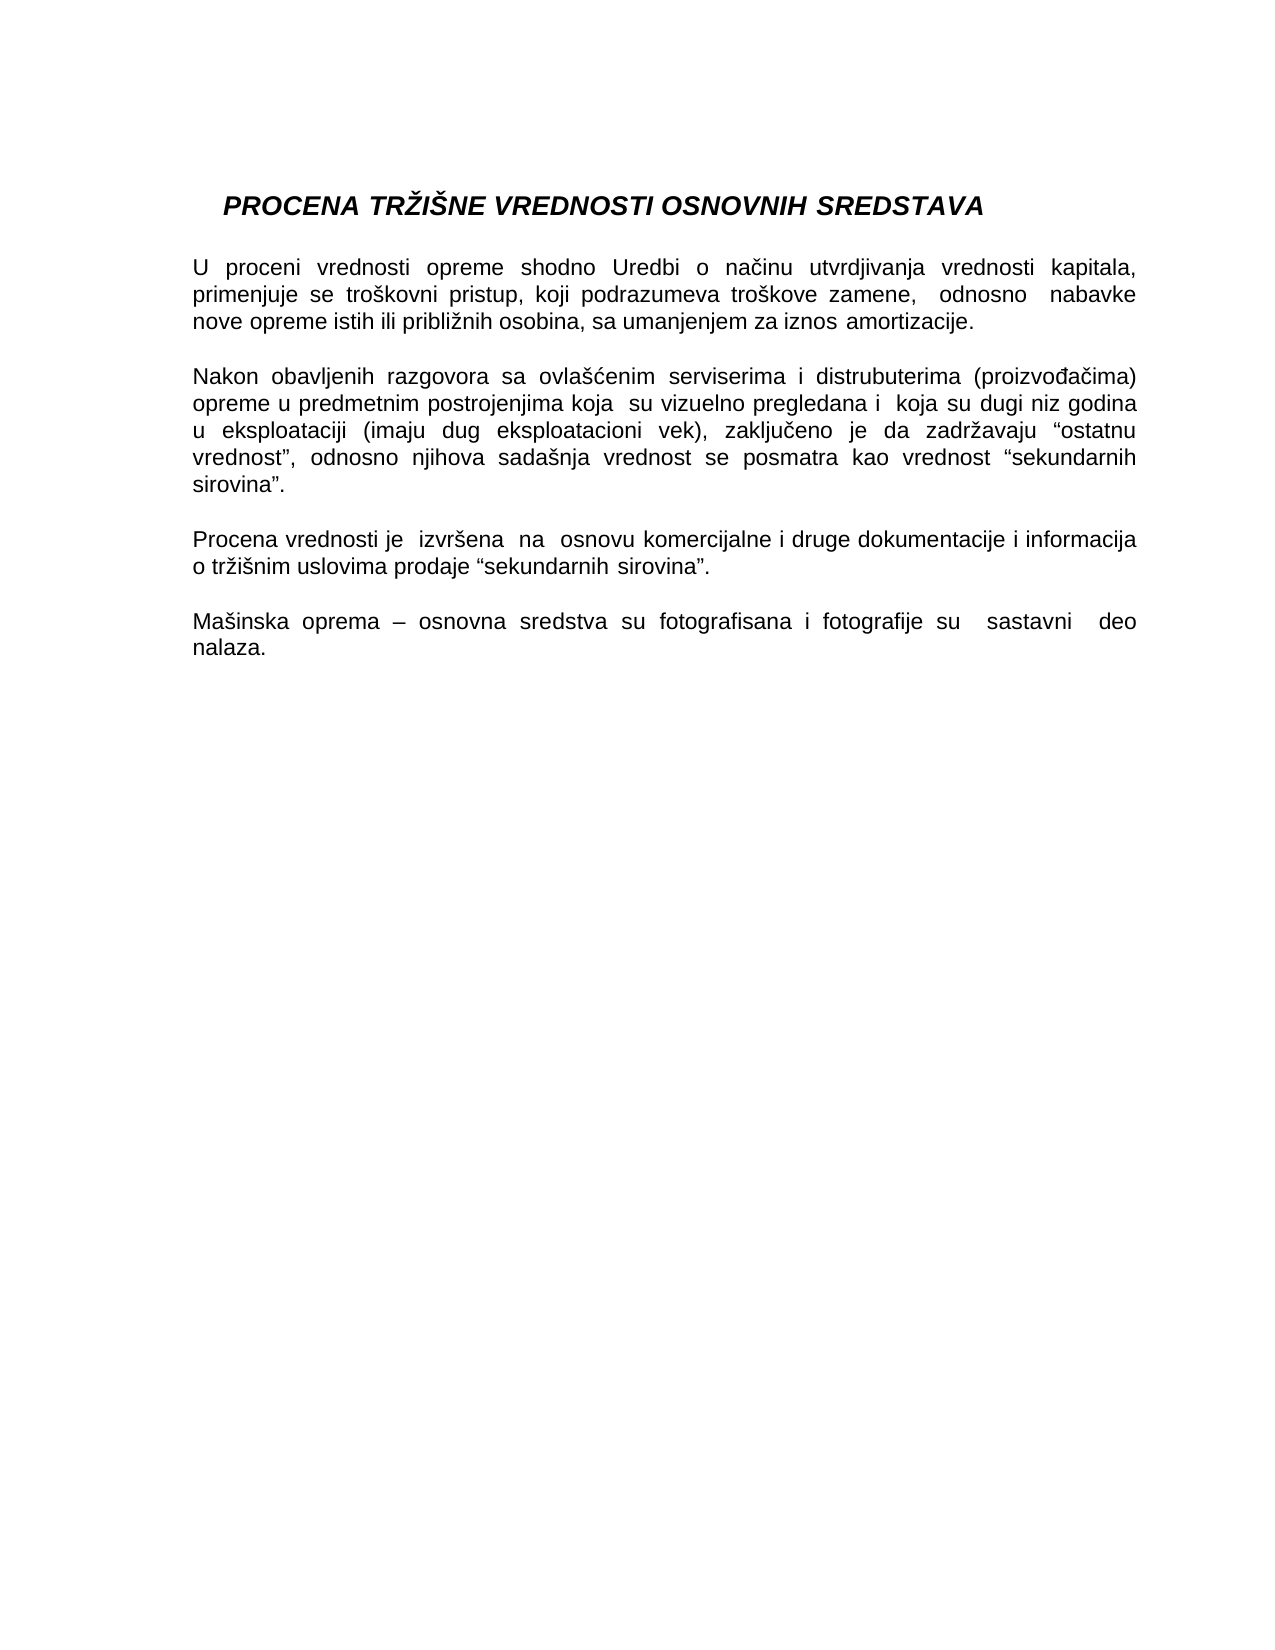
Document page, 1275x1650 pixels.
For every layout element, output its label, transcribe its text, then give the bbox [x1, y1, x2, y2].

text Procena vrednosti je izvršena na osnovu komercijalne i druge dokumentacije i informacija o tržišnim uslovima prodaje “sekundarnih sirovina”. [192, 526, 1137, 580]
list PROCENA TRŽIŠNE VREDNOSTI OSNOVNIH SREDSTAVA [223, 189, 1164, 221]
text Mašinska oprema – osnovna sredstva su fotografisana i fotografije su sastavni deo nalaza. [192, 608, 1137, 661]
text U proceni vrednosti opreme shodno Uredbi o načinu utvrdjivanja vrednosti kapitala, primenjuje se troškovni pristup, koji podrazumeva troškove zamene, odnosno nabavke nove opreme istih ili približnih osobina, sa umanjenjem za iznos amortizacije. [192, 254, 1137, 335]
text Nakon obavljenih razgovora sa ovlašćenim serviserima i distrubuterima (proizvođačima) opreme u predmetnim postrojenjima koja su vizuelno pregledana i koja su dugi niz godina u eksploataciji (imaju dug eksploatacioni vek), zaključeno je da zadržavaju “ostatnu vrednost”, odnosno njihova sadašnja vrednost se posmatra kao vrednost “sekundarnih sirovina”. [192, 363, 1137, 498]
